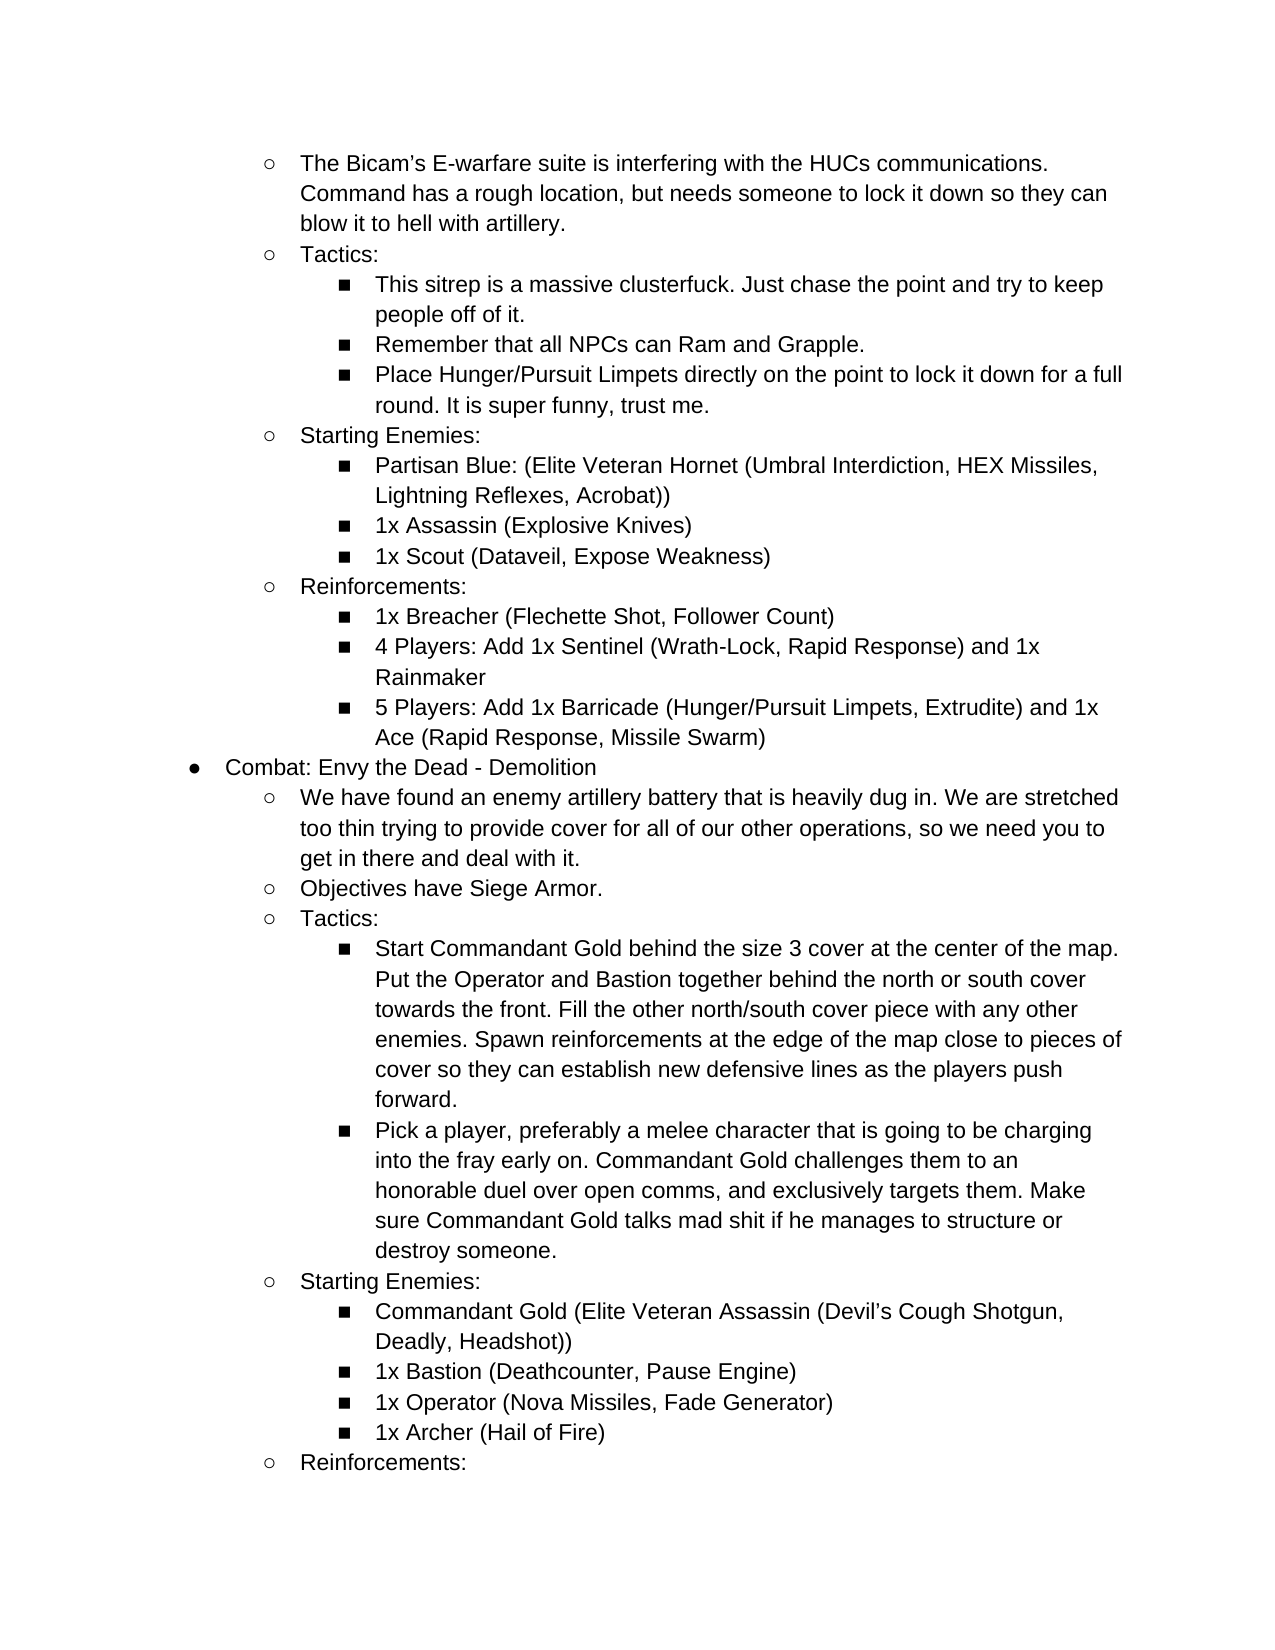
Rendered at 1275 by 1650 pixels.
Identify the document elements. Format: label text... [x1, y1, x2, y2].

list Combat: Envy the Dead - Demolition [187, 754, 1125, 781]
list We have found an enemy artillery battery that is heavily dug in. We are stretched too thin trying to provide cover for all of our other operations, so we need you to get in there and deal with it. [262, 784, 1125, 871]
list This sitrep is a massive clusterfuck. Just chase the point and try to keep people off of it. [337, 271, 1125, 327]
list 1x Scout (Dataveil, Expose Weakness) [337, 543, 1125, 569]
list The Bicam’s E-warfare suite is interfering with the HUCs communications. Command has a rough location, but needs someone to lock it down so they can blow it to hell with artillery. [262, 150, 1125, 237]
list Tactics: [262, 241, 1125, 267]
list Starting Enemies: [262, 1268, 1125, 1294]
list Partisan Blue: (Elite Veteran Hornet (Umbral Interdiction, HEX Missiles, Lightning Reflexes, Acrobat)) [337, 452, 1125, 509]
list Commandant Gold (Elite Veteran Assassin (Devil’s Cough Shotgun, Deadly, Headshot)) [337, 1298, 1125, 1354]
list 1x Operator (Nova Missiles, Fade Generator) [337, 1388, 1125, 1415]
list Reinforcements: [262, 1449, 1125, 1475]
list Start Commandant Gold behind the size 3 cover at the center of the map. Put the Operator and Bastion together behind the north or south cover towards the front. Fill the other north/south cover piece with any other enemies. Spawn reinforcements at the edge of the map close to pieces of cover so they can establish new defensive lines as the players push forward. [337, 935, 1125, 1113]
list Place Hunger/Pursuit Limpets directly on the point to lock it down for a full round. It is super funny, trust me. [337, 361, 1125, 418]
list Pick a player, preferably a melee character that is going to be charging into the fray early on. Commandant Gold challenges them to an honorable duel over open comms, and exclusively targets them. Make sure Commandant Gold talks mad shit if he manages to structure or destroy someone. [337, 1117, 1125, 1264]
list 5 Players: Add 1x Barricade (Hunger/Pursuit Limpets, Extrudite) and 1x Ace (Rapid Response, Missile Swarm) [337, 694, 1125, 750]
list Tactics: [262, 905, 1125, 932]
list 1x Archer (Hail of Fire) [337, 1419, 1125, 1445]
list 1x Breacher (Flechette Shot, Follower Count) [337, 603, 1125, 629]
list Starting Enemies: [262, 422, 1125, 448]
list 4 Players: Add 1x Sentinel (Wrath-Lock, Rapid Response) and 1x Rainmaker [337, 633, 1125, 690]
list 1x Assassin (Explosive Knives) [337, 512, 1125, 539]
list Remember that all NPCs can Ram and Grapple. [337, 331, 1125, 358]
list 1x Bastion (Deathcounter, Pause Engine) [337, 1358, 1125, 1385]
list Reinforcements: [262, 573, 1125, 599]
list Objectives have Siege Armor. [262, 875, 1125, 901]
